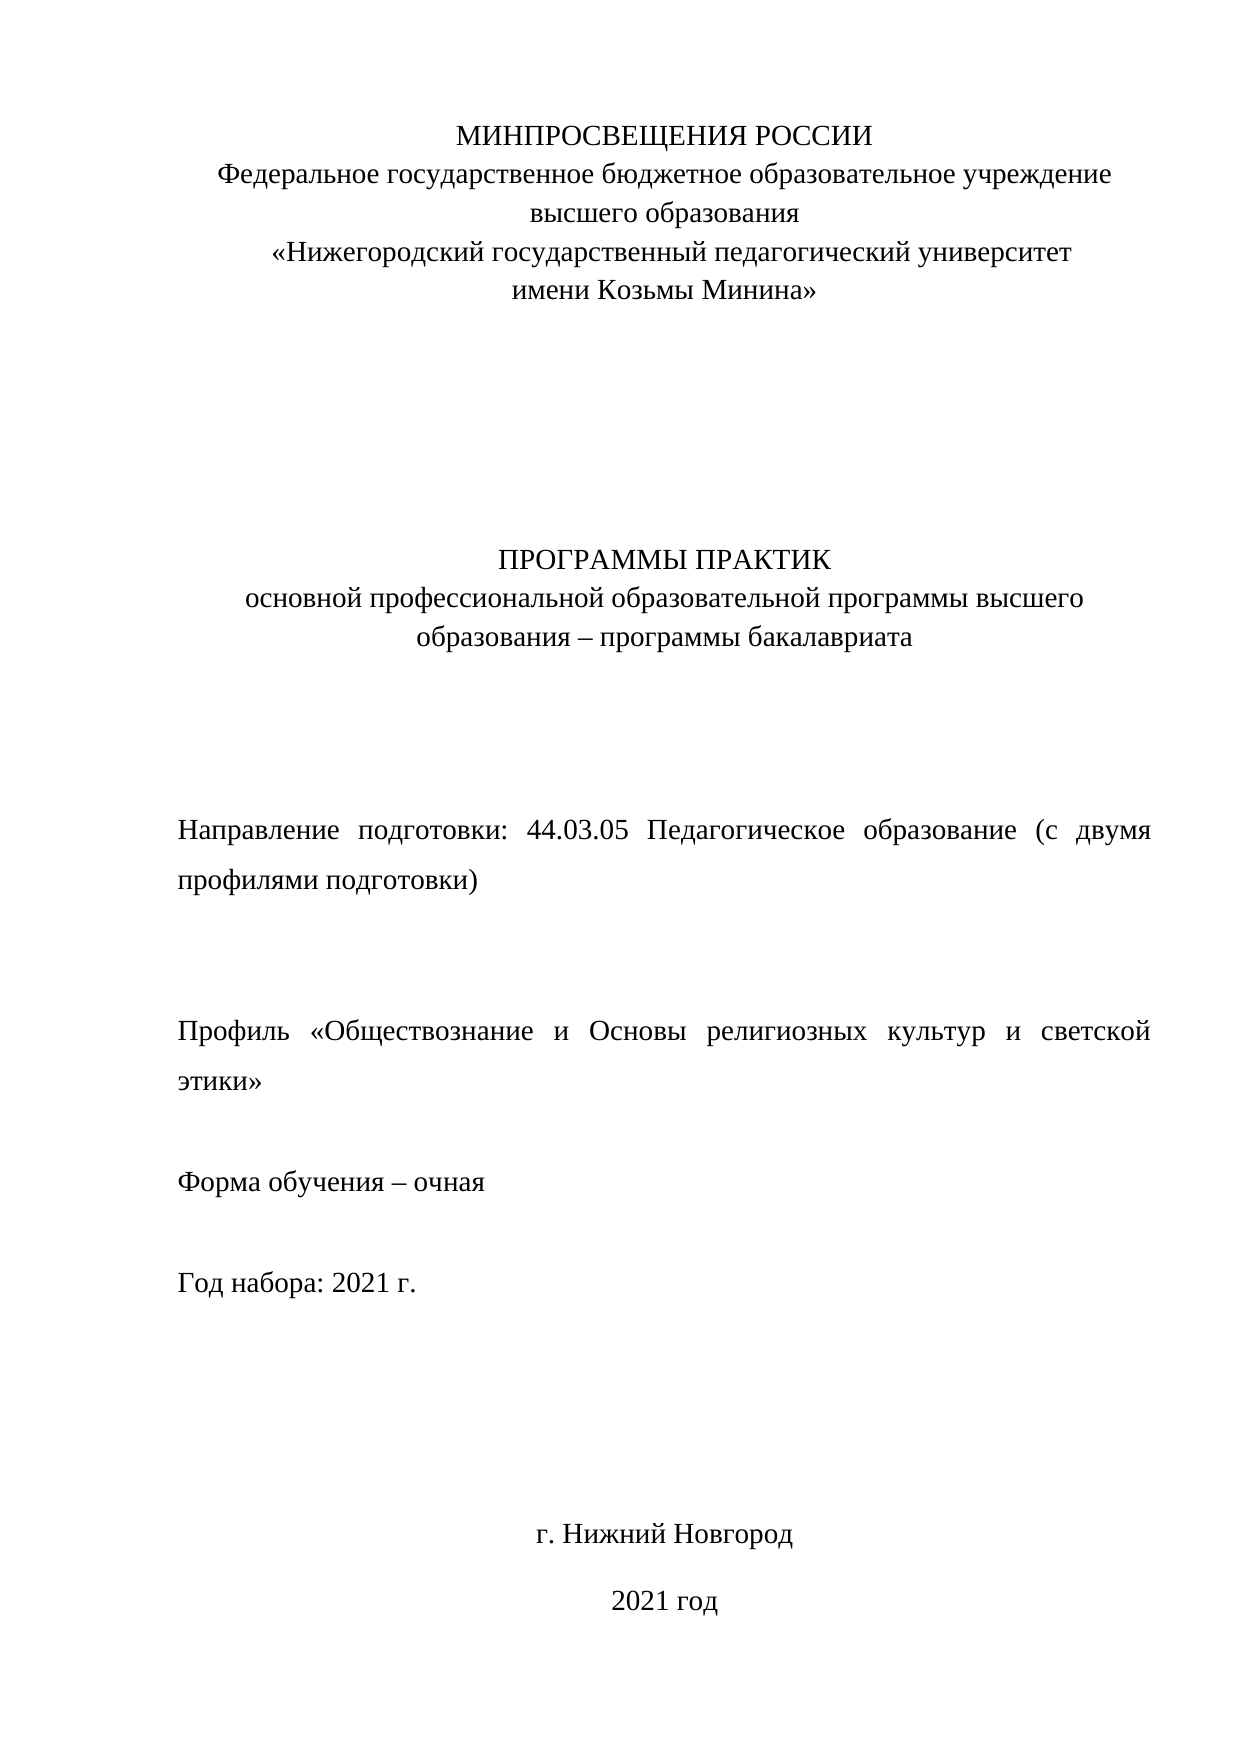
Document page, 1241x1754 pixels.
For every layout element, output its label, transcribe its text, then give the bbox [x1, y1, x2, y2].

text «Нижегородский государственный педагогический университет [177, 234, 1152, 267]
text 2021 год [177, 1583, 1152, 1617]
text высшего образования [177, 195, 1152, 229]
text МИНПРОСВЕЩЕНИЯ РОССИИ [177, 118, 1152, 152]
text Профиль «Обществознание и Основы религиозных культур и светской этики» [177, 1013, 1152, 1097]
text основной профессиональной образовательной программы высшего образования – программы бакалавриата [177, 581, 1152, 653]
text ПРОГРАММЫ ПРАКТИК [177, 542, 1152, 576]
text Форма обучения – очная [177, 1164, 1152, 1198]
text Год набора: 2021 г. [177, 1265, 1152, 1298]
text г. Нижний Новгород [177, 1516, 1152, 1550]
text Направление подготовки: 44.03.05 Педагогическое образование (с двумя профилями подготовки) [177, 812, 1152, 896]
text имени Козьмы Минина» [177, 272, 1152, 306]
text Федеральное государственное бюджетное образовательное учреждение [177, 157, 1152, 190]
